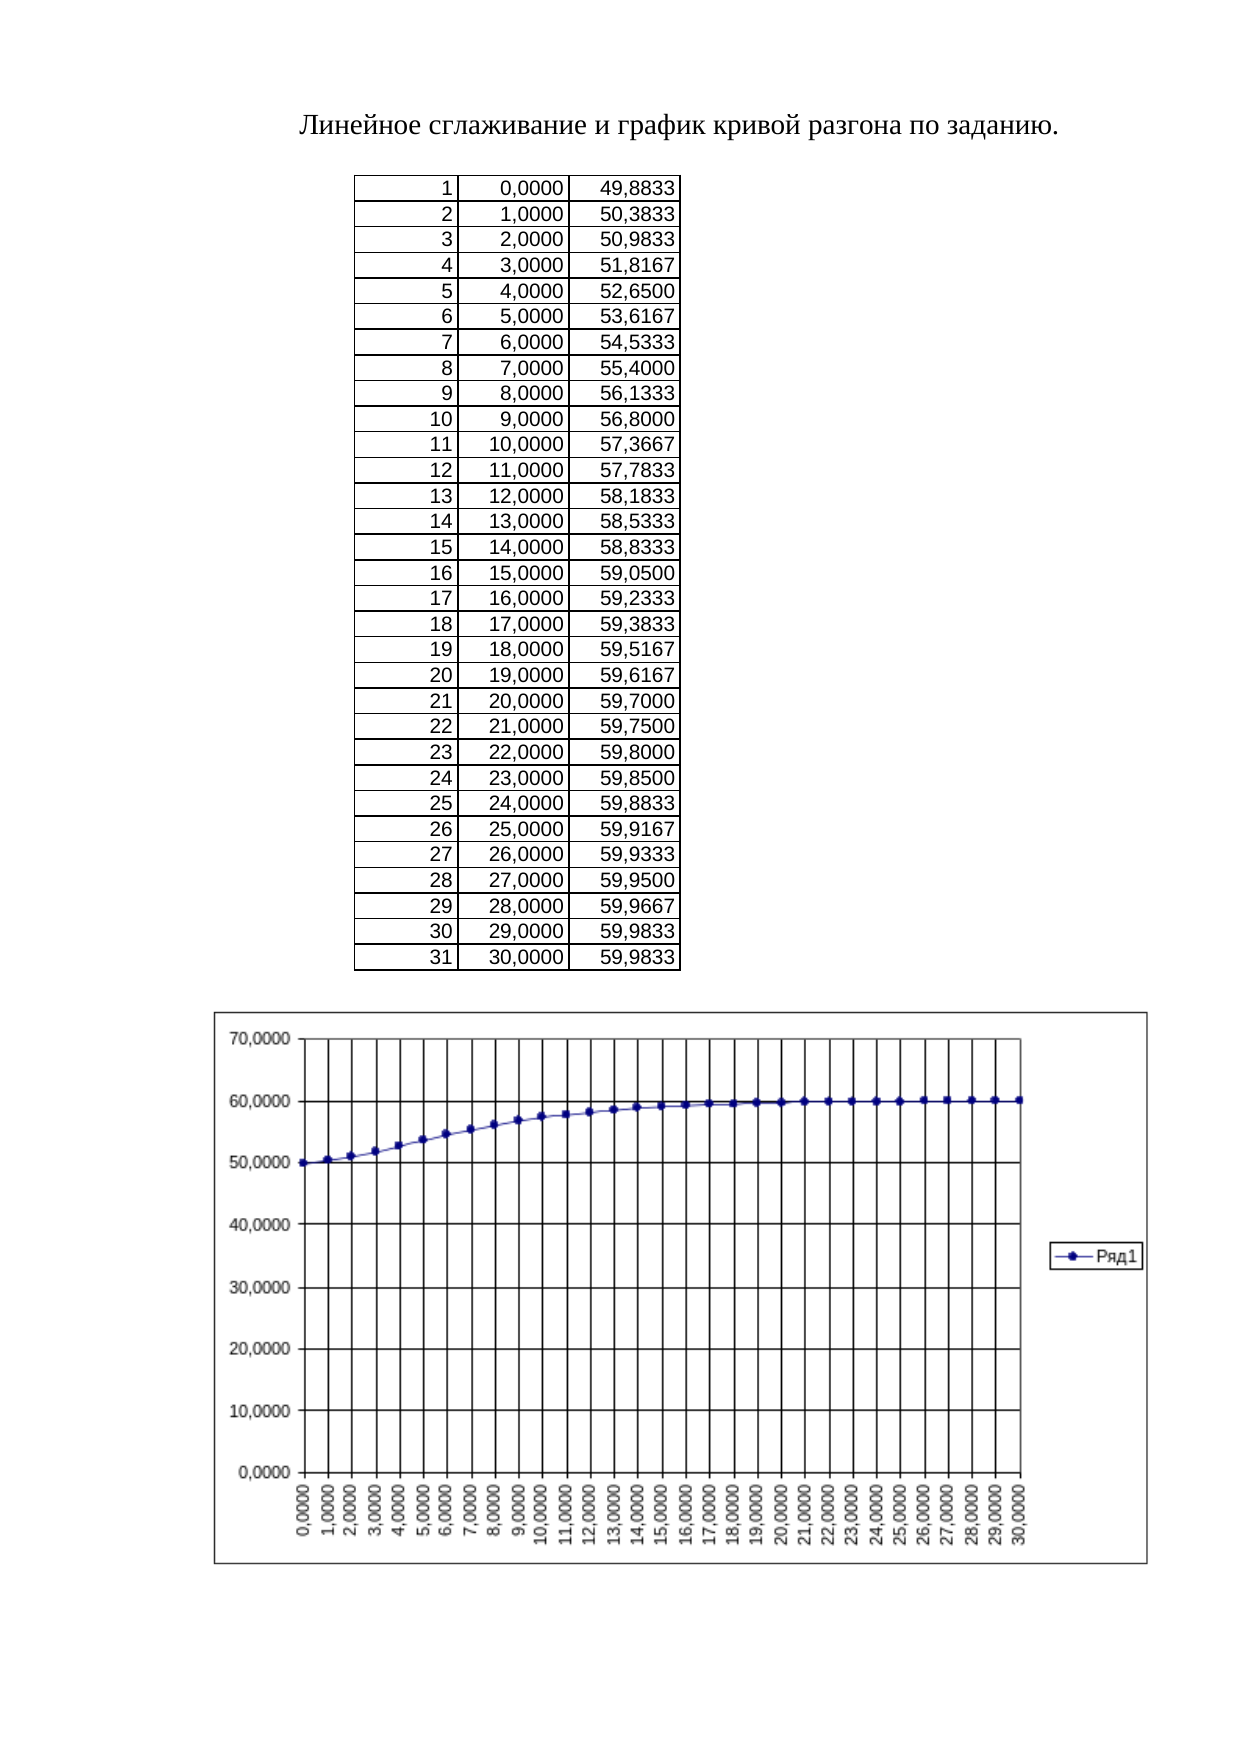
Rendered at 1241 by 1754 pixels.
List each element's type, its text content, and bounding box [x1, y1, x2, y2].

table_cell 9,0000 [459, 407, 568, 431]
table_cell 4,0000 [459, 279, 568, 303]
table_cell 21,0000 [459, 714, 568, 738]
table_cell 7,0000 [459, 356, 568, 379]
table_cell 59,5167 [570, 637, 679, 661]
table_cell 23 [355, 740, 457, 764]
table_cell 27 [355, 842, 457, 866]
table_cell 13 [355, 484, 457, 508]
table_header 1 [355, 176, 457, 200]
table_cell 10,0000 [459, 432, 568, 456]
table_cell 20 [355, 663, 457, 687]
table_cell 30 [355, 919, 457, 943]
table_cell 14,0000 [459, 535, 568, 559]
table_cell 1,0000 [459, 202, 568, 226]
table_cell 12,0000 [459, 484, 568, 508]
table_cell 27,0000 [459, 868, 568, 892]
table_cell 19 [355, 637, 457, 661]
table_cell 59,3833 [570, 612, 679, 636]
table_cell 29,0000 [459, 919, 568, 943]
table_cell 59,9833 [570, 919, 679, 943]
table_cell 5,0000 [459, 304, 568, 328]
text Линейное сглаживание и график кривой разгона по заданию. [207, 107, 1152, 141]
table_cell 18 [355, 612, 457, 636]
table_cell 16 [355, 561, 457, 584]
table_cell 2 [355, 202, 457, 226]
table_cell 23,0000 [459, 766, 568, 789]
table_cell 51,8167 [570, 253, 679, 277]
table_cell 6,0000 [459, 330, 568, 354]
table_cell 22,0000 [459, 740, 568, 764]
table_cell 57,7833 [570, 458, 679, 482]
table_cell 31 [355, 945, 457, 969]
table_cell 17 [355, 586, 457, 610]
table_cell 9 [355, 381, 457, 405]
table_cell 3,0000 [459, 253, 568, 277]
table_cell 59,9667 [570, 894, 679, 918]
table_cell 15 [355, 535, 457, 559]
table_cell 58,1833 [570, 484, 679, 508]
table_cell 11 [355, 432, 457, 456]
table_cell 7 [355, 330, 457, 354]
table_cell 4 [355, 253, 457, 277]
table_cell 59,9500 [570, 868, 679, 892]
table_cell 59,8833 [570, 791, 679, 815]
table_cell 19,0000 [459, 663, 568, 687]
table_cell 28,0000 [459, 894, 568, 918]
table_cell 59,2333 [570, 586, 679, 610]
table_cell 18,0000 [459, 637, 568, 661]
table_cell 59,9167 [570, 817, 679, 841]
table_cell 17,0000 [459, 612, 568, 636]
table_cell 56,1333 [570, 381, 679, 405]
table_cell 8,0000 [459, 381, 568, 405]
table_cell 54,5333 [570, 330, 679, 354]
table_cell 24,0000 [459, 791, 568, 815]
table_header 0,0000 [459, 176, 568, 200]
table_cell 22 [355, 714, 457, 738]
table_cell 5 [355, 279, 457, 303]
table_cell 15,0000 [459, 561, 568, 584]
table_cell 50,9833 [570, 227, 679, 251]
table_header 49,8833 [570, 176, 679, 200]
table_cell 26,0000 [459, 842, 568, 866]
table_cell 28 [355, 868, 457, 892]
table_cell 55,4000 [570, 356, 679, 379]
table_cell 59,6167 [570, 663, 679, 687]
table_cell 59,9333 [570, 842, 679, 866]
table_cell 10 [355, 407, 457, 431]
table_cell 8 [355, 356, 457, 379]
table_cell 59,7000 [570, 689, 679, 713]
table_cell 56,8000 [570, 407, 679, 431]
table_cell 50,3833 [570, 202, 679, 226]
table_cell 25 [355, 791, 457, 815]
table_cell 16,0000 [459, 586, 568, 610]
table_cell 58,8333 [570, 535, 679, 559]
table_cell 29 [355, 894, 457, 918]
table_cell 58,5333 [570, 509, 679, 533]
table_cell 57,3667 [570, 432, 679, 456]
table_cell 13,0000 [459, 509, 568, 533]
table_cell 59,8500 [570, 766, 679, 789]
table_cell 30,0000 [459, 945, 568, 969]
table_cell 53,6167 [570, 304, 679, 328]
table_cell 21 [355, 689, 457, 713]
table_cell 24 [355, 766, 457, 789]
table_cell 59,9833 [570, 945, 679, 969]
table_cell 6 [355, 304, 457, 328]
table_cell 14 [355, 509, 457, 533]
table_cell 3 [355, 227, 457, 251]
table_cell 59,8000 [570, 740, 679, 764]
table_cell 59,0500 [570, 561, 679, 584]
table_cell 20,0000 [459, 689, 568, 713]
table_cell 26 [355, 817, 457, 841]
table_cell 52,6500 [570, 279, 679, 303]
table_cell 25,0000 [459, 817, 568, 841]
table_cell 59,7500 [570, 714, 679, 738]
table_cell 2,0000 [459, 227, 568, 251]
table_cell 11,0000 [459, 458, 568, 482]
table_cell 12 [355, 458, 457, 482]
